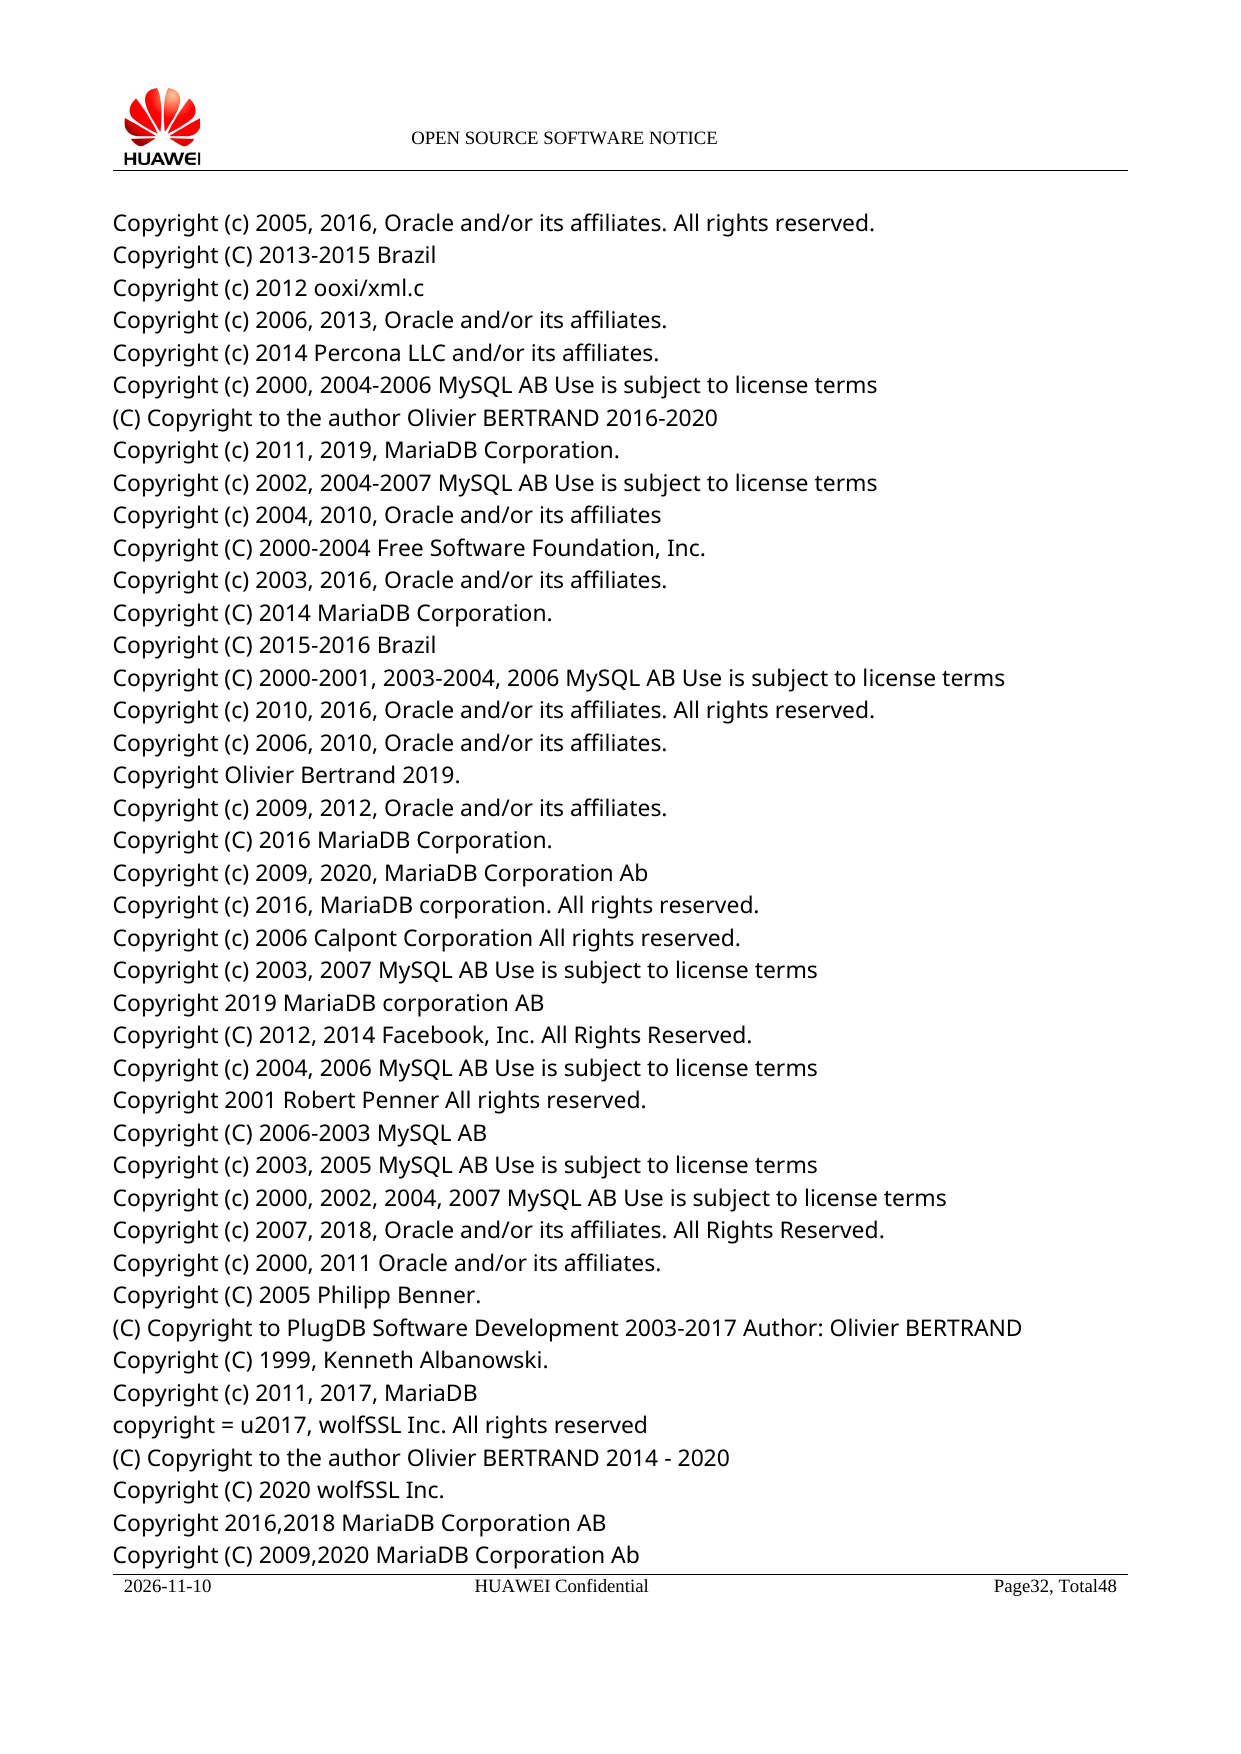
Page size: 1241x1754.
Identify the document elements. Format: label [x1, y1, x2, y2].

picture [124, 88, 201, 165]
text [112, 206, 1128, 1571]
